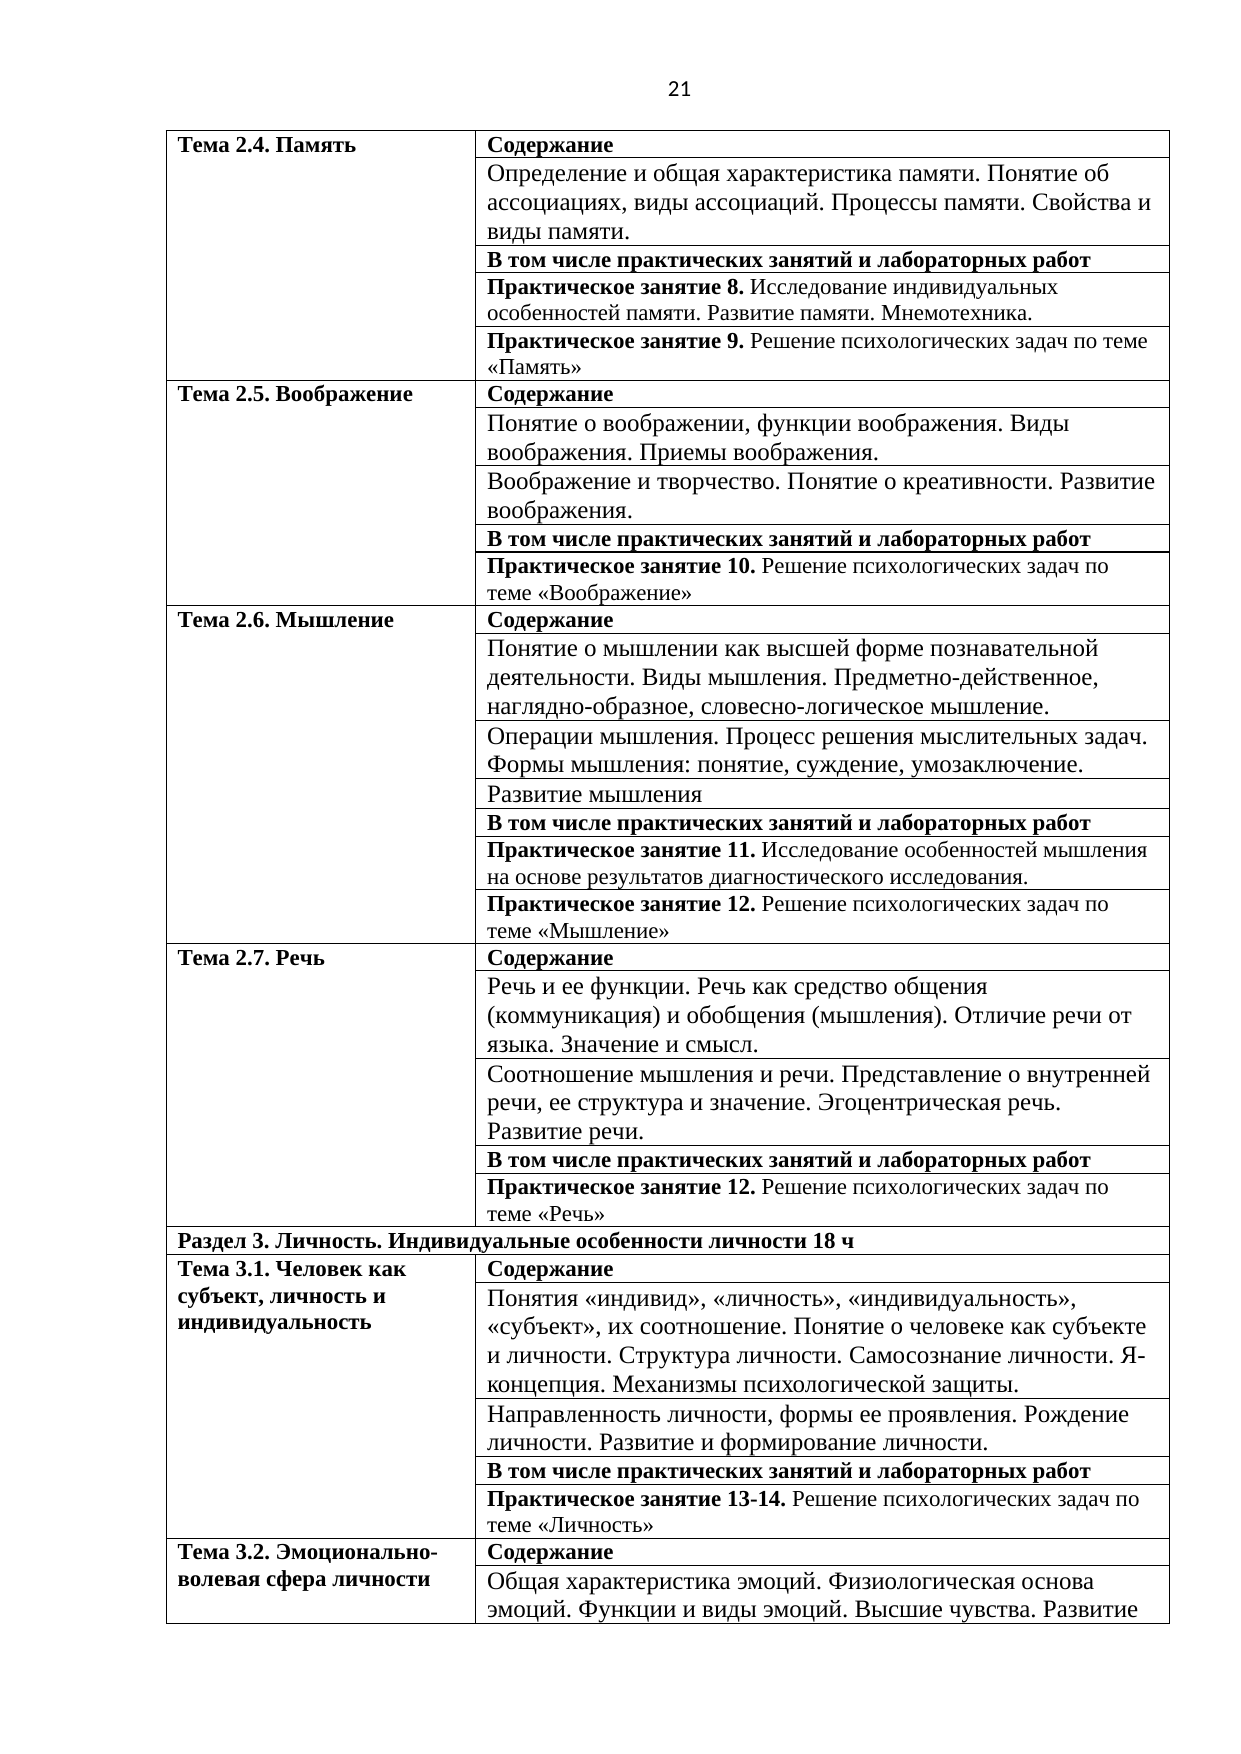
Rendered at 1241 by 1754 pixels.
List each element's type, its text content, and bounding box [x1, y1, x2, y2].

table_cell Содержание [476, 381, 1169, 407]
table_cell Операции мышления. Процесс решения мыслительных задач. Формы мышления: понятие, суждение, умозаключение. [476, 721, 1169, 778]
table_cell В том числе практических занятий и лабораторных работ [476, 1146, 1169, 1172]
table_cell Тема 2.5. Воображение [167, 381, 475, 605]
table_cell Тема 3.1. Человек как субъект, личность и индивидуальность [167, 1255, 475, 1537]
table_cell Тема 2.7. Речь [167, 944, 475, 1226]
table_cell Практическое занятие 8. Исследование индивидуальных особенностей памяти. Развитие памяти. Мнемотехника. [476, 273, 1169, 326]
table_cell Соотношение мышления и речи. Представление о внутренней речи, ее структура и значение. Эгоцентрическая речь. Развитие речи. [476, 1059, 1169, 1145]
table_cell Содержание [476, 1255, 1169, 1282]
table_cell Направленность личности, формы ее проявления. Рождение личности. Развитие и формирование личности. [476, 1399, 1169, 1456]
table_cell Практическое занятие 9. Решение психологических задач по теме «Память» [476, 327, 1169, 379]
table_cell Содержание [476, 606, 1169, 632]
table_cell Тема 2.6. Мышление [167, 606, 475, 943]
table_cell Понятие о мышлении как высшей форме познавательной деятельности. Виды мышления. Предметно-действенное, наглядно-образное, словесно-логическое мышление. [476, 634, 1169, 720]
table_cell В том числе практических занятий и лабораторных работ [476, 525, 1169, 551]
table_cell Понятие о воображении, функции воображения. Виды воображения. Приемы воображения. [476, 408, 1169, 465]
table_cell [476, 1566, 1169, 1623]
table_cell Практическое занятие 11. Исследование особенностей мышления на основе результатов диагностического исследования. [476, 837, 1169, 889]
table_cell В том числе практических занятий и лабораторных работ [476, 246, 1169, 272]
table_cell Практическое занятие 10. Решение психологических задач по теме «Воображение» [476, 553, 1169, 605]
table_cell Содержание [476, 131, 1169, 157]
table_cell Определение и общая характеристика памяти. Понятие об ассоциациях, виды ассоциаций. Процессы памяти. Свойства и виды памяти. [476, 158, 1169, 244]
table_cell В том числе практических занятий и лабораторных работ [476, 809, 1169, 836]
table_cell Практическое занятие 13-14. Решение психологических задач по теме «Личность» [476, 1485, 1169, 1537]
table_cell Практическое занятие 12. Решение психологических задач по теме «Мышление» [476, 890, 1169, 943]
table_cell Практическое занятие 12. Решение психологических задач по теме «Речь» [476, 1174, 1169, 1226]
table_cell Тема 2.4. Память [167, 131, 475, 379]
table_cell Раздел 3. Личность. Индивидуальные особенности личности 18 ч [167, 1227, 1169, 1254]
table_cell В том числе практических занятий и лабораторных работ [476, 1457, 1169, 1484]
table_cell Понятия «индивид», «личность», «индивидуальность», «субъект», их соотношение. Понятие о человеке как субъекте и личности. Структура личности. Самосознание личности. Я-концепция. Механизмы психологической защиты. [476, 1283, 1169, 1398]
table_cell Речь и ее функции. Речь как средство общения (коммуникация) и обобщения (мышления). Отличие речи от языка. Значение и смысл. [476, 971, 1169, 1058]
table_cell Тема 3.2. Эмоционально-волевая сфера личности [167, 1539, 475, 1623]
table_cell Развитие мышления [476, 779, 1169, 808]
table_cell Воображение и творчество. Понятие о креативности. Развитие воображения. [476, 466, 1169, 524]
table_cell Содержание [476, 1539, 1169, 1565]
table_cell Содержание [476, 944, 1169, 970]
